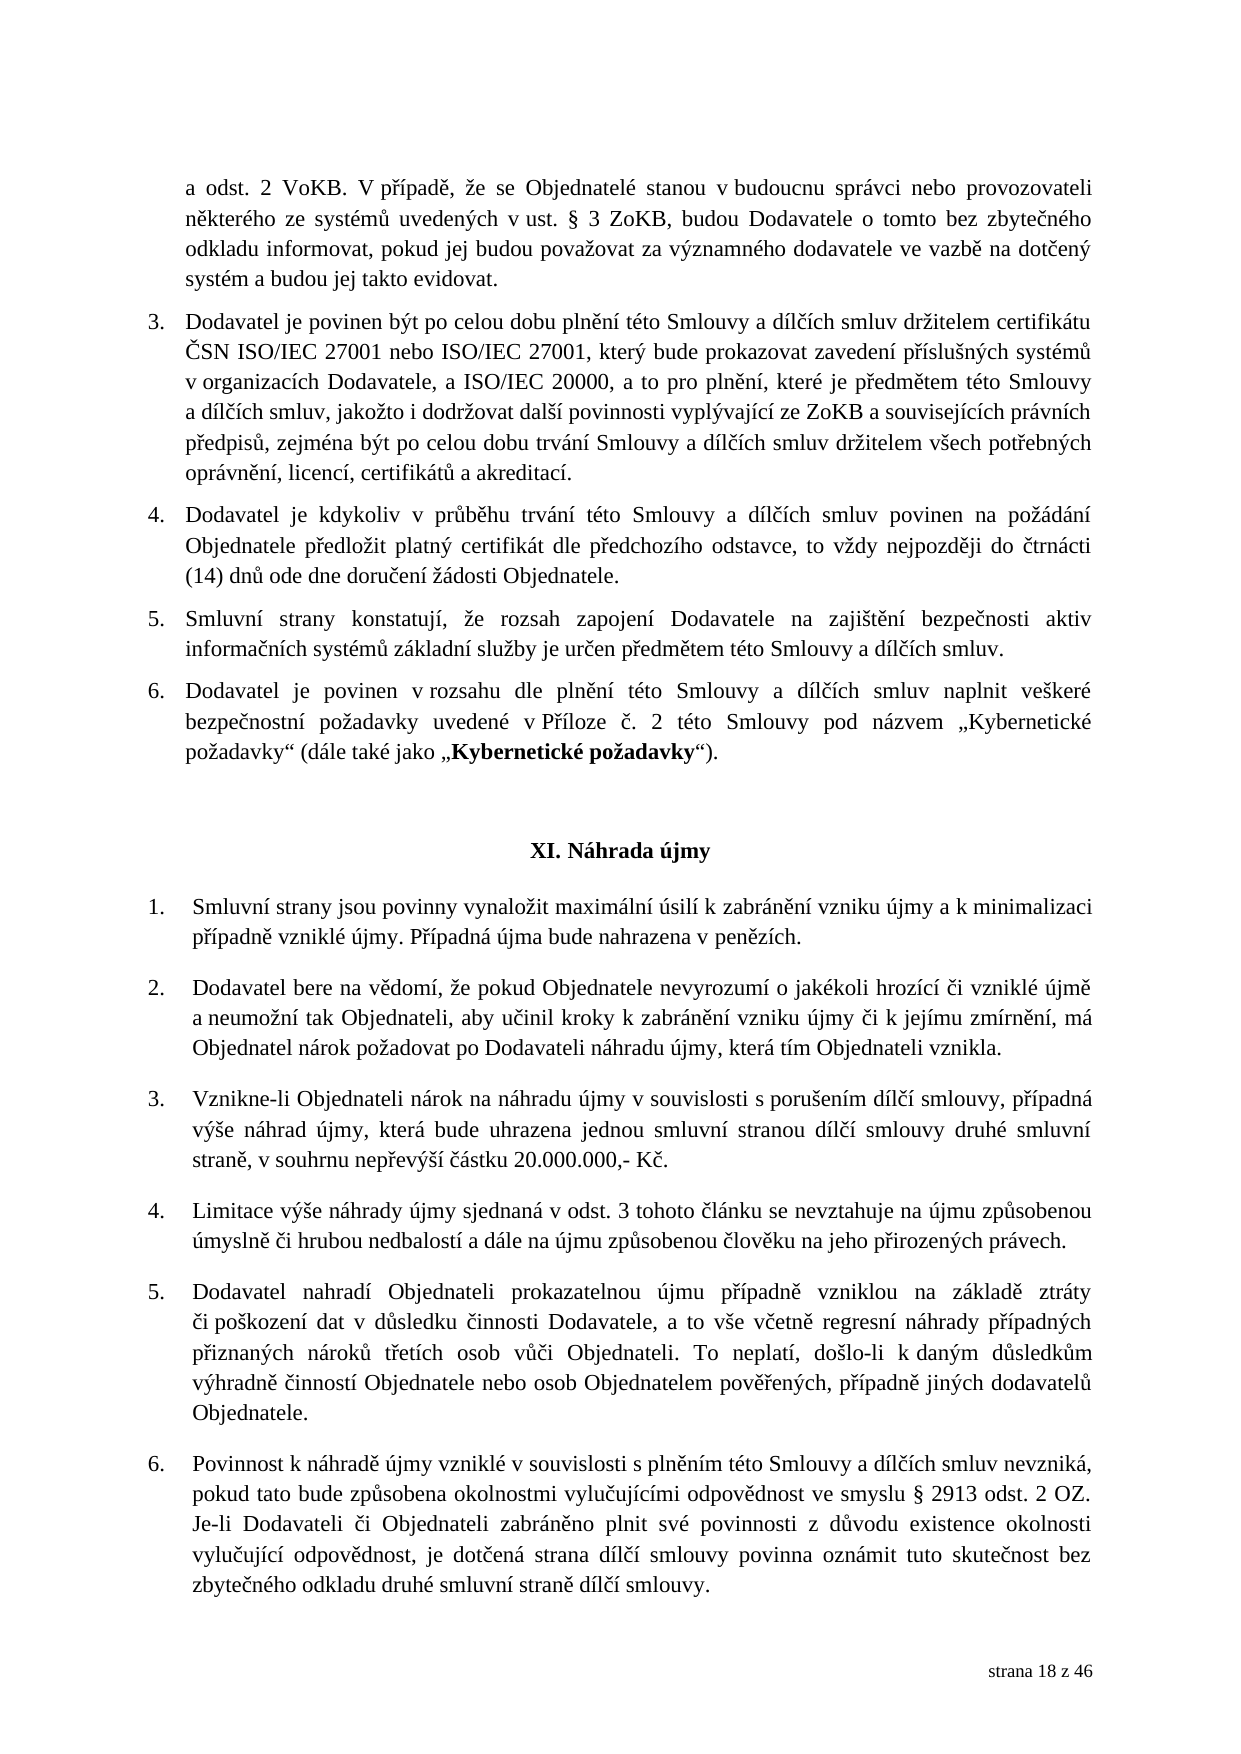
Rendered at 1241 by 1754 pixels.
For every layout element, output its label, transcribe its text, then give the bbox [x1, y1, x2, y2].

list Povinnost k náhradě újmy vzniklé v souvislosti s plněním této Smlouvy a dílčích smluv nevzniká, pokud tato bude způsobena okolnostmi vylučujícími odpovědnost ve smyslu § 2913 odst. 2 OZ. Je-li Dodavateli či Objednateli zabráněno plnit své povinnosti z důvodu existence okolnosti vylučující odpovědnost, je dotčená strana dílčí smlouvy povinna oznámit tuto skutečnost bez zbytečného odkladu druhé smluvní straně dílčí smlouvy. [148, 1450, 1093, 1597]
list Dodavatel je povinen v rozsahu dle plnění této Smlouvy a dílčích smluv naplnit veškeré bezpečnostní požadavky uvedené v Příloze č. 2 této Smlouvy pod názvem „Kybernetické požadavky“ (dále také jako „Kybernetické požadavky“). [148, 677, 1093, 764]
list Limitace výše náhrady újmy sjednaná v odst. 3 tohoto článku se nevztahuje na újmu způsobenou úmyslně či hrubou nedbalostí a dále na újmu způsobenou člověku na jeho přirozených právech. [148, 1197, 1093, 1253]
list Dodavatel nahradí Objednateli prokazatelnou újmu případně vzniklou na základě ztráty či poškození dat v důsledku činnosti Dodavatele, a to vše včetně regresní náhrady případných přiznaných nároků třetích osob vůči Objednateli. To neplatí, došlo-li k daným důsledkům výhradně činností Objednatele nebo osob Objednatelem pověřených, případně jiných dodavatelů Objednatele. [148, 1278, 1093, 1425]
list Dodavatel je kdykoliv v průběhu trvání této Smlouvy a dílčích smluv povinen na požádání Objednatele předložit platný certifikát dle předchozího odstavce, to vždy nejpozději do čtrnácti (14) dnů ode dne doručení žádosti Objednatele. [148, 501, 1093, 588]
list Smluvní strany konstatují, že rozsah zapojení Dodavatele na zajištění bezpečnosti aktiv informačních systémů základní služby je určen předmětem této Smlouvy a dílčích smluv. [148, 604, 1093, 661]
list Vznikne-li Objednateli nárok na náhradu újmy v souvislosti s porušením dílčí smlouvy, případná výše náhrad újmy, která bude uhrazena jednou smluvní stranou dílčí smlouvy druhé smluvní straně, v souhrnu nepřevýší částku 20.000.000,- Kč. [148, 1085, 1093, 1172]
list Náhrada újmy [148, 837, 1093, 864]
list Dodavatel je povinen být po celou dobu plnění této Smlouvy a dílčích smluv držitelem certifikátu ČSN ISO/IEC 27001 nebo ISO/IEC 27001, který bude prokazovat zavedení příslušných systémů v organizacích Dodavatele, a ISO/IEC 20000, a to pro plnění, které je předmětem této Smlouvy a dílčích smluv, jakožto i dodržovat další povinnosti vyplývající ze ZoKB a souvisejících právních předpisů, zejména být po celou dobu trvání Smlouvy a dílčích smluv držitelem všech potřebných oprávnění, licencí, certifikátů a akreditací. [148, 308, 1093, 485]
list Dodavatel bere na vědomí, že pokud Objednatele nevyrozumí o jakékoli hrozící či vzniklé újmě a neumožní tak Objednateli, aby učinil kroky k zabránění vzniku újmy či k jejímu zmírnění, má Objednatel nárok požadovat po Dodavateli náhradu újmy, která tím Objednateli vznikla. [148, 974, 1093, 1061]
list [148, 174, 1093, 291]
list Smluvní strany jsou povinny vynaložit maximální úsilí k zabránění vzniku újmy a k minimalizaci případně vzniklé újmy. Případná újma bude nahrazena v penězích. [148, 893, 1093, 949]
